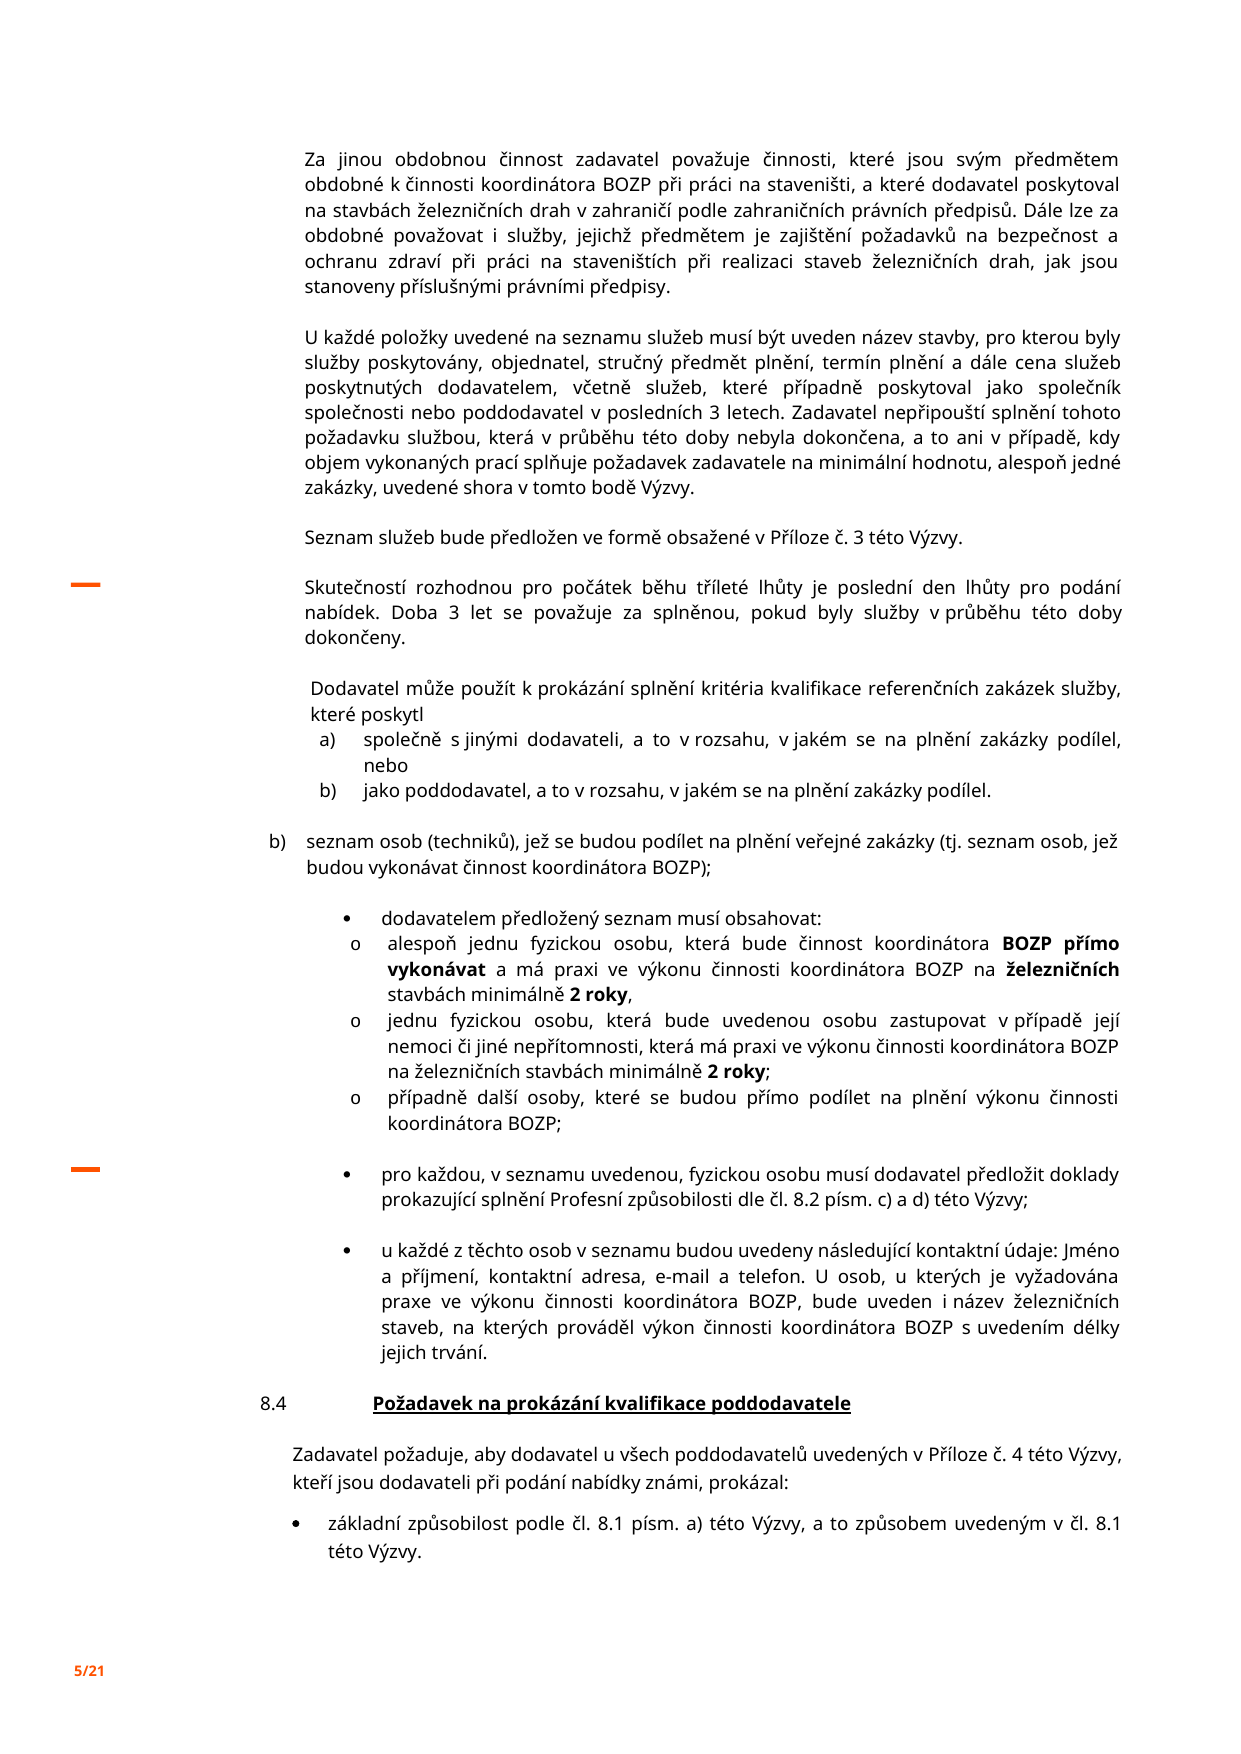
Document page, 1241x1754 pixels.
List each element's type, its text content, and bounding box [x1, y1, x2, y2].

text Zadavatel požaduje, aby dodavatel u všech poddodavatelů uvedených v Příloze č. 4 této Výzvy, kteří jsou dodavateli při podání nabídky známi, prokázal: [292, 1442, 1122, 1495]
text Skutečností rozhodnou pro počátek běhu tříleté lhůty je poslední den lhůty pro podání nabídek. Doba 3 let se považuje za splněnou, pokud byly služby v průběhu této doby dokončeny. [304, 575, 1122, 650]
list u každé z těchto osob v seznamu budou uvedeny následující kontaktní údaje: Jméno a příjmení, kontaktní adresa, e-mail a telefon. U osob, u kterých je vyžadována praxe ve výkonu činnosti koordinátora BOZP, bude uveden i název železničních staveb, na kterých prováděl výkon činnosti koordinátora BOZP s uvedením délky jejich trvání. [343, 1237, 1120, 1365]
text Dodavatel může použít k prokázání splnění kritéria kvalifikace referenčních zakázek služby, které poskytl [310, 675, 1122, 726]
list alespoň jednu fyzickou osobu, která bude činnost koordinátora BOZP přímo vykonávat a má praxi ve výkonu činnosti koordinátora BOZP na železničních stavbách minimálně 2 roky, [350, 931, 1120, 1007]
text Seznam služeb bude předložen ve formě obsažené v Příloze č. 3 této Výzvy. [304, 525, 1122, 550]
list dodavatelem předložený seznam musí obsahovat: [343, 905, 1120, 931]
text Za jinou obdobnou činnost zadavatel považuje činnosti, které jsou svým předmětem obdobné k činnosti koordinátora BOZP při práci na staveništi, a které dodavatel poskytoval na stavbách železničních drah v zahraničí podle zahraničních právních předpisů. Dále lze za obdobné považovat i služby, jejichž předmětem je zajištění požadavků na bezpečnost a ochranu zdraví při práci na staveništích při realizaci staveb železničních drah, jak jsou stanoveny příslušnými právními předpisy. [304, 146, 1120, 299]
list pro každou, v seznamu uvedenou, fyzickou osobu musí dodavatel předložit doklady prokazující splnění Profesní způsobilosti dle čl. 8.2 písm. c) a d) této Výzvy; [343, 1161, 1120, 1212]
list Požadavek na prokázání kvalifikace poddodavatele [260, 1391, 1122, 1416]
text a) společně s jinými dodavateli, a to v rozsahu, v jakém se na plnění zakázky podílel, nebo [319, 726, 1122, 777]
list seznam osob (techniků), jež se budou podílet na plnění veřejné zakázky (tj. seznam osob, jež budou vykonávat činnost koordinátora BOZP); [269, 828, 1120, 879]
text základní způsobilost podle čl. 8.1 písm. a) této Výzvy, a to způsobem uvedeným v čl. 8.1 této Výzvy. [292, 1510, 1122, 1564]
list jednu fyzickou osobu, která bude uvedenou osobu zastupovat v případě její nemoci či jiné nepřítomnosti, která má praxi ve výkonu činnosti koordinátora BOZP na železničních stavbách minimálně 2 roky; [350, 1007, 1120, 1084]
text U každé položky uvedené na seznamu služeb musí být uveden název stavby, pro kterou byly služby poskytovány, objednatel, stručný předmět plnění, termín plnění a dále cena služeb poskytnutých dodavatelem, včetně služeb, které případně poskytoval jako společník společnosti nebo poddodavatel v posledních 3 letech. Zadavatel nepřipouští splnění tohoto požadavku službou, která v průběhu této doby nebyla dokončena, a to ani v případě, kdy objem vykonaných prací splňuje požadavek zadavatele na minimální hodnotu, alespoň jedné zakázky, uvedené shora v tomto bodě Výzvy. [304, 325, 1122, 500]
list případně další osoby, které se budou přímo podílet na plnění výkonu činnosti koordinátora BOZP; [350, 1084, 1120, 1135]
text b) jako poddodavatel, a to v rozsahu, v jakém se na plnění zakázky podílel. [319, 777, 1122, 803]
